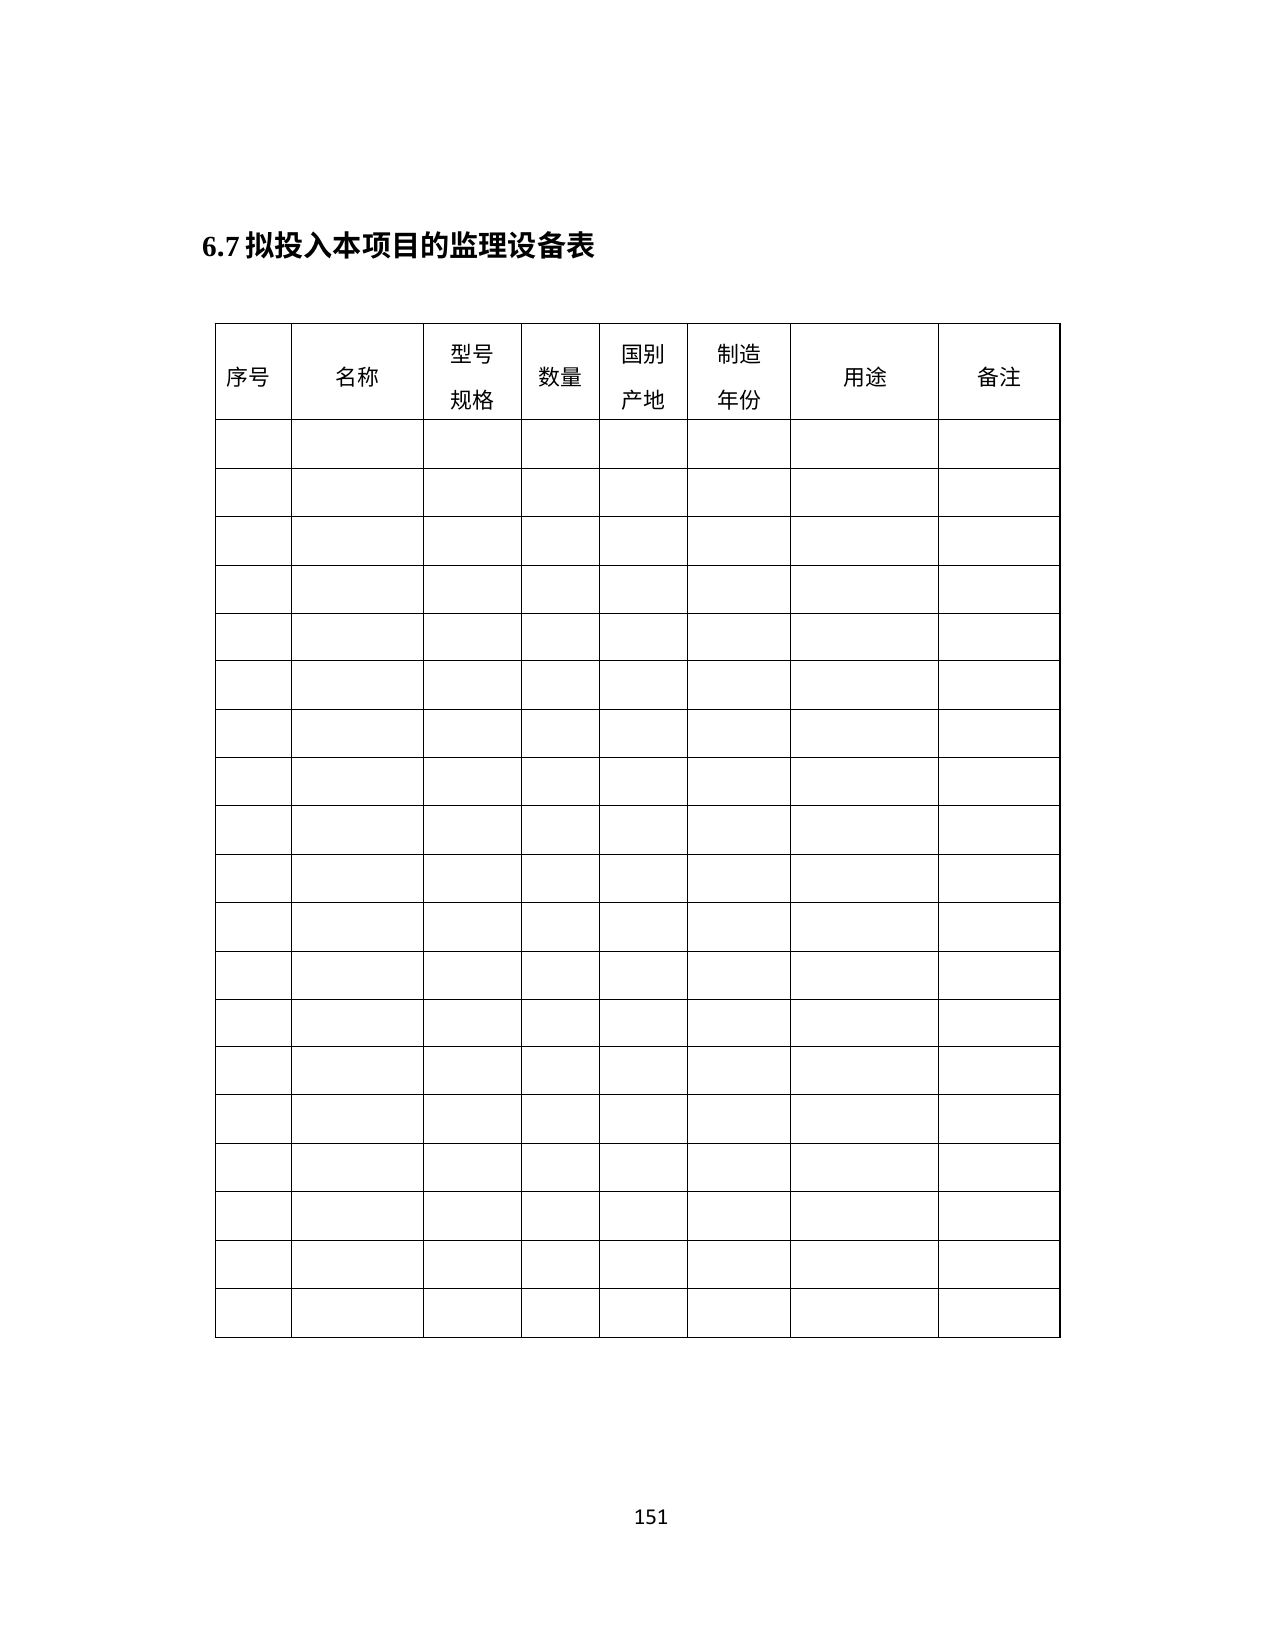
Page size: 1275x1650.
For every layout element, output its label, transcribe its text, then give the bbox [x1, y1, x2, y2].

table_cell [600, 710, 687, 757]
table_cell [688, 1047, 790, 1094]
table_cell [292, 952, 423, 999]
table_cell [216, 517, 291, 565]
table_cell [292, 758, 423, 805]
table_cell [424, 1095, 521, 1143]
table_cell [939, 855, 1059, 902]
subtitle 6.7拟投入本项目的监理设备表 [187, 223, 1087, 265]
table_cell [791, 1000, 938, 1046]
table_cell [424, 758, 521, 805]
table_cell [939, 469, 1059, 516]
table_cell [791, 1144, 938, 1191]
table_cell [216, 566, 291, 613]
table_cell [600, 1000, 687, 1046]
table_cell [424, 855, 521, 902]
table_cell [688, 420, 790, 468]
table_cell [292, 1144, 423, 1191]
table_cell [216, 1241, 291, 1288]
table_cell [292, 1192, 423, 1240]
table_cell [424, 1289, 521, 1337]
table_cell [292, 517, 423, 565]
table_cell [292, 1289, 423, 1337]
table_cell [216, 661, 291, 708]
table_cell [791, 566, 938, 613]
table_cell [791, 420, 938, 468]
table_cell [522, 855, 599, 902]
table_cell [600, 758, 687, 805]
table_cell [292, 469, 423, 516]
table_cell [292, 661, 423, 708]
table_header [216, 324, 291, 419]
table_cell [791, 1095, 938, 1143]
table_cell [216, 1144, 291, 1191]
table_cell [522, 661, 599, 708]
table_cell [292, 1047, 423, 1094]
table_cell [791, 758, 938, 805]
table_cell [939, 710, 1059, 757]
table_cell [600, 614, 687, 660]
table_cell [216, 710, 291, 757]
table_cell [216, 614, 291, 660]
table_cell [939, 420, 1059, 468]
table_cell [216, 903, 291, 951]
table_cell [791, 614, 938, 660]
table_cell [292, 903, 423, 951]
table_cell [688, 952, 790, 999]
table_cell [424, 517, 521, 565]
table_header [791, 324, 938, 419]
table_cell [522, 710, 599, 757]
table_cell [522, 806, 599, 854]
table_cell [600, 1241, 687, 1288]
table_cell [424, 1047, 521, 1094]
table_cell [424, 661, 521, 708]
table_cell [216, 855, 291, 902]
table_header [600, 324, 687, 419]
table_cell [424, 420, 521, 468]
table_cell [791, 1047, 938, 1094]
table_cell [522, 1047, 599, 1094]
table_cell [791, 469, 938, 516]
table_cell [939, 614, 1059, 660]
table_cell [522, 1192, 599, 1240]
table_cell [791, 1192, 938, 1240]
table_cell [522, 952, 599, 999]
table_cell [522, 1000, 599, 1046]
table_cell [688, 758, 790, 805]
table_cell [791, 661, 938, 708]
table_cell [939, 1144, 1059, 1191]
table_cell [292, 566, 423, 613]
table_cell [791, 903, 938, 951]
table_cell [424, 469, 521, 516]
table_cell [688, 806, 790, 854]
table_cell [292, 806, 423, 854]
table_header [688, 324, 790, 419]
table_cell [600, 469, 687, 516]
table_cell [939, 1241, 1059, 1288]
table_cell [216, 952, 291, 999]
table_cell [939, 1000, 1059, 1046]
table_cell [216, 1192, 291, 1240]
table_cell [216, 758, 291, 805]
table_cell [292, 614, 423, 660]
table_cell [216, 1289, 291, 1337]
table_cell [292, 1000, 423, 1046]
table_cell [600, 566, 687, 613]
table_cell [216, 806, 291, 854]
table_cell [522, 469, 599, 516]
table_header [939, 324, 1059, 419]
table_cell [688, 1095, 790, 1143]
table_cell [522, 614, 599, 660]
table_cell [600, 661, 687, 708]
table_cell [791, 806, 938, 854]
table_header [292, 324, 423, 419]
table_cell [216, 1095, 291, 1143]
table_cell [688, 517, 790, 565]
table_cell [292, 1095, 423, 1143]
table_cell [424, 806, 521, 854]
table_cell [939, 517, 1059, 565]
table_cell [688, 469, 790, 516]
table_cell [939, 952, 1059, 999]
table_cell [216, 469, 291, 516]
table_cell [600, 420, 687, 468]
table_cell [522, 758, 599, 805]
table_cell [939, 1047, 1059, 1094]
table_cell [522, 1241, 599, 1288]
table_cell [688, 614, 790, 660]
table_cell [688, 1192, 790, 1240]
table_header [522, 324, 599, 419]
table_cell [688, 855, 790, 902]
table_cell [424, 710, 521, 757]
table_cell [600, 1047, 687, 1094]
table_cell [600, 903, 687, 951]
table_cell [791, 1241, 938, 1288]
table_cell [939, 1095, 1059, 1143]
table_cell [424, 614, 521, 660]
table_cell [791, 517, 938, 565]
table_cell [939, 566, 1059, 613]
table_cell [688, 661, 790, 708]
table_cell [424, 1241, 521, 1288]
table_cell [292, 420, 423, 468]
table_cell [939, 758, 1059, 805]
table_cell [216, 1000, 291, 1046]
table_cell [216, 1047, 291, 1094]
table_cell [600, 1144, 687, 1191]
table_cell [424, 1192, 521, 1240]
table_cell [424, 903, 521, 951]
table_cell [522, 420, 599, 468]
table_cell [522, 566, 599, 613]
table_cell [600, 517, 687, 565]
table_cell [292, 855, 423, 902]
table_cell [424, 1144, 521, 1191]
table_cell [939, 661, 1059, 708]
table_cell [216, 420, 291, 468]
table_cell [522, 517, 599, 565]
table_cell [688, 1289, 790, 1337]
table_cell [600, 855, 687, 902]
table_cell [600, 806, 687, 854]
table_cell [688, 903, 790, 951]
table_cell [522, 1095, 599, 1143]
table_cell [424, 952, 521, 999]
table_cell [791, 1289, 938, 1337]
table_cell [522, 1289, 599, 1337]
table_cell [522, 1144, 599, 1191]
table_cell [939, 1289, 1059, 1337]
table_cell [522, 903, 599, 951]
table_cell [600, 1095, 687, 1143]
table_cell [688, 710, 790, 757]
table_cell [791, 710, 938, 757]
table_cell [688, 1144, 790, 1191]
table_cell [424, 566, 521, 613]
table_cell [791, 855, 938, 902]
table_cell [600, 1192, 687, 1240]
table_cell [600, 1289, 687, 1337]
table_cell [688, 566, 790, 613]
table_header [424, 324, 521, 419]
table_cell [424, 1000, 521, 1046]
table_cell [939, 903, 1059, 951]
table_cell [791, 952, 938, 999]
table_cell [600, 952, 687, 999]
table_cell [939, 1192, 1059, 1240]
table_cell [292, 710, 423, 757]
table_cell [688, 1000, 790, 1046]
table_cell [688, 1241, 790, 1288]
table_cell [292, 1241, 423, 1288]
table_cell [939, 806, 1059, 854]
